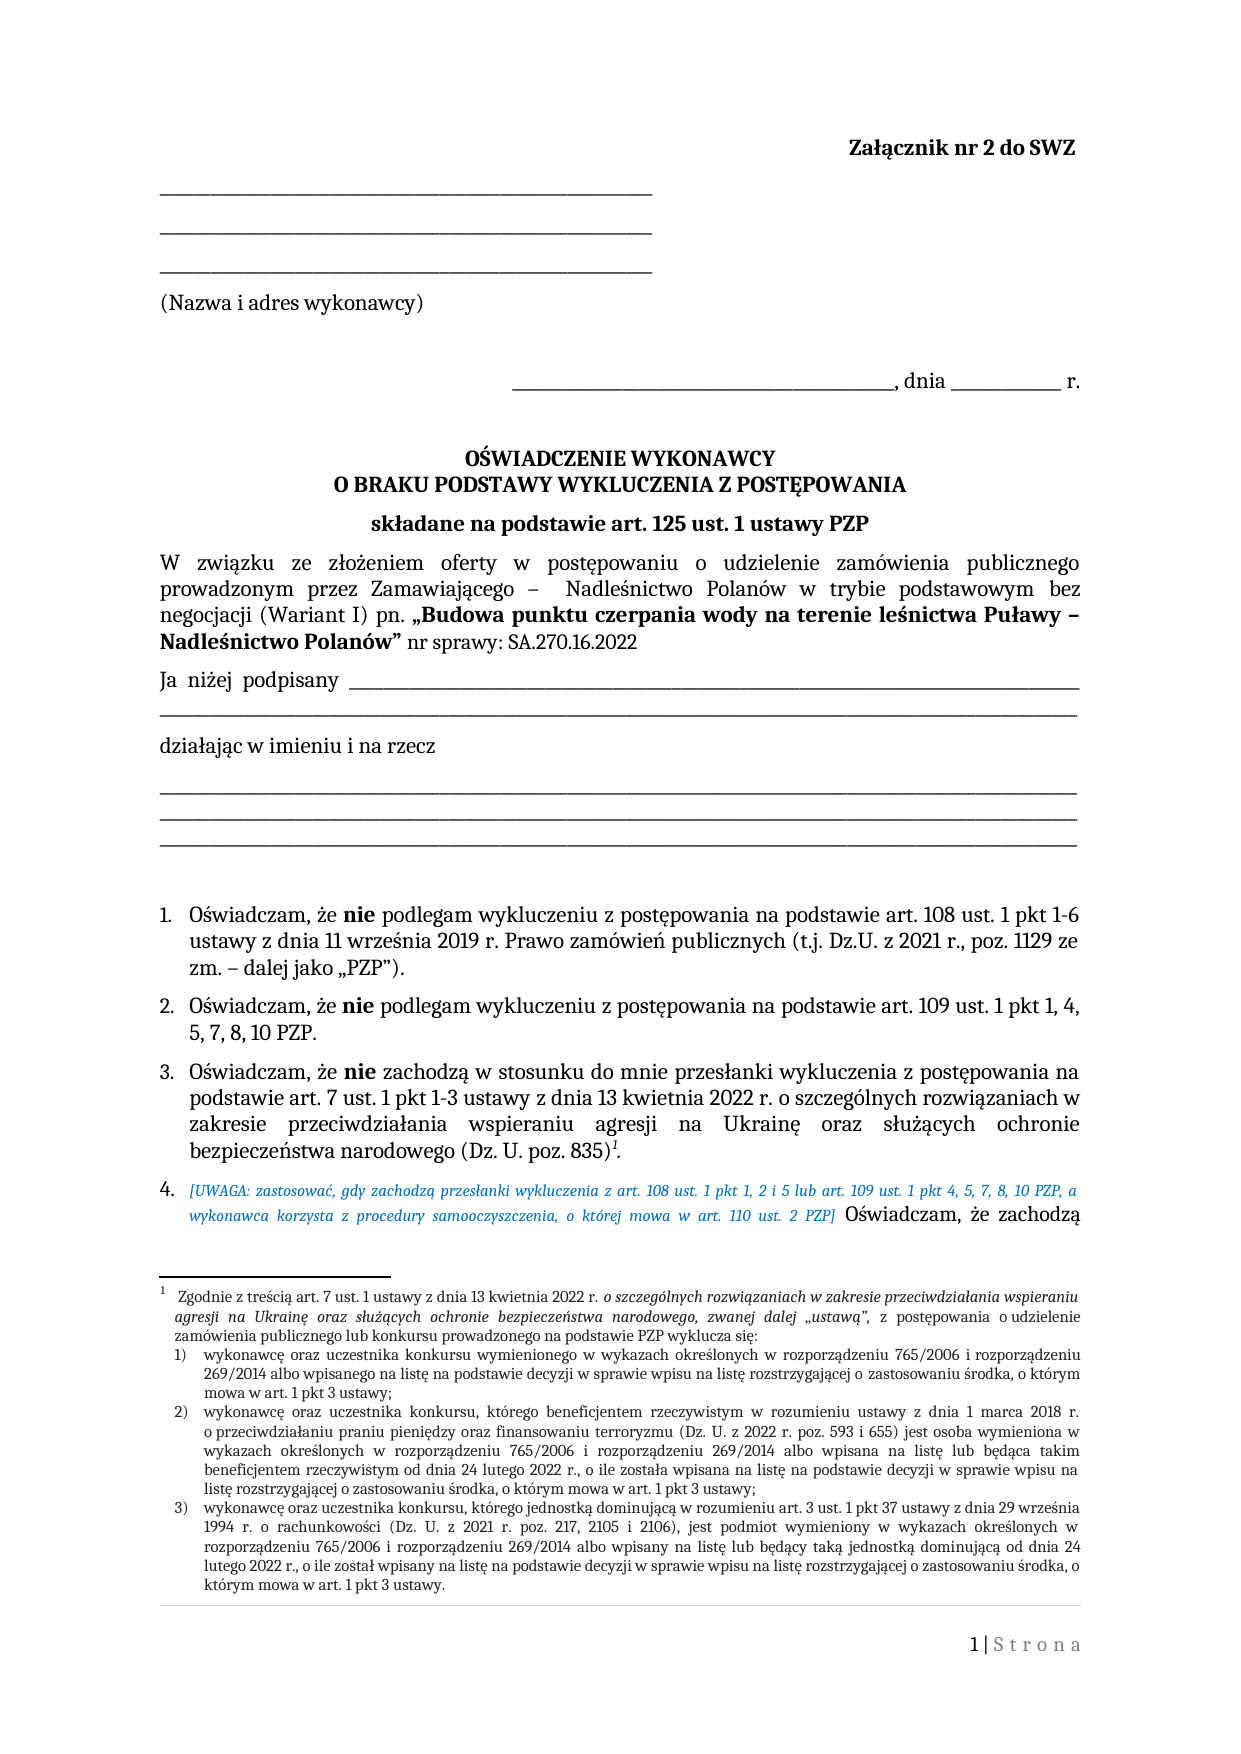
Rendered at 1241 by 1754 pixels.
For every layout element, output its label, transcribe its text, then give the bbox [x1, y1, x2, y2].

text Ja niżej podpisany ______________________________________________________________________________________ ____________________________________________________________________________________________________________ [159, 667, 1081, 720]
text __________________________________________________________ [159, 173, 1081, 200]
text Załącznik nr 2 do SWZ [159, 134, 1081, 161]
text __________________________________________________________ [159, 212, 1081, 238]
text (Nazwa i adres wykonawcy) [159, 290, 1081, 316]
list Oświadczam, że nie zachodzą w stosunku do mnie przesłanki wykluczenia z postępowania na podstawie art. 7 ust. 1 pkt 1-3 ustawy z dnia 13 kwietnia 2022 r. o szczególnych rozwiązaniach w zakresie przeciwdziałania wspieraniu agresji na Ukrainę oraz służących ochronie bezpieczeństwa narodowego (Dz. U. poz. 835). [159, 1058, 1081, 1164]
list Oświadczam, że nie podlegam wykluczeniu z postępowania na podstawie art. 108 ust. 1 pkt 1-6 ustawy z dnia 11 września 2019 r. Prawo zamówień publicznych (t.j. Dz.U. z 2021 r., poz. 1129 ze zm. – dalej jako „PZP”). [159, 902, 1081, 981]
text W związku ze złożeniem oferty w postępowaniu o udzielenie zamówienia publicznego prowadzonym przez Zamawiającego – Nadleśnictwo Polanów w trybie podstawowym bez negocjacji (Wariant I) pn. „Budowa punktu czerpania wody na terenie leśnictwa Puławy – Nadleśnictwo Polanów” nr sprawy: SA.270.16.2022 [159, 549, 1081, 655]
text __________________________________________________________ [159, 251, 1081, 277]
text ____________________________________________________________________________________________________________________________________________________________________________________________________________________________________________________________________________________________________________________________________ [159, 771, 1081, 850]
text OŚWIADCZENIE WYKONAWCY O BRAKU PODSTAWY WYKLUCZENIA Z POSTĘPOWANIA [159, 445, 1081, 498]
list Oświadczam, że nie podlegam wykluczeniu z postępowania na podstawie art. 109 ust. 1 pkt 1, 4, 5, 7, 8, 10 PZP. [159, 993, 1081, 1046]
text działając w imieniu i na rzecz [159, 732, 1081, 759]
list [UWAGA: zastosować, gdy zachodzą przesłanki wykluczenia z art. 108 ust. 1 pkt 1, 2 i 5 lub art. 109 ust. 1 pkt 4, 5, 7, 8, 10 PZP, a wykonawca korzysta z procedury samooczyszczenia, o której mowa w art. 110 ust. 2 PZP] Oświadczam, że zachodzą w stosunku do mnie podstawy wykluczenia z postępowania na podstawie art. …………. PZP (podać mającą zastosowanie podstawę wykluczenia spośród wymienionych w art. 108 ust. 1 pkt 1, 2 i 5 lub art. 109 ust. 1 pkt 4, 5, 7, 8, 10 PZP). [159, 1176, 1081, 1227]
text składane na podstawie art. 125 ust. 1 ustawy PZP [159, 511, 1081, 537]
text _____________________________________________, dnia _____________ r. [159, 368, 1081, 394]
